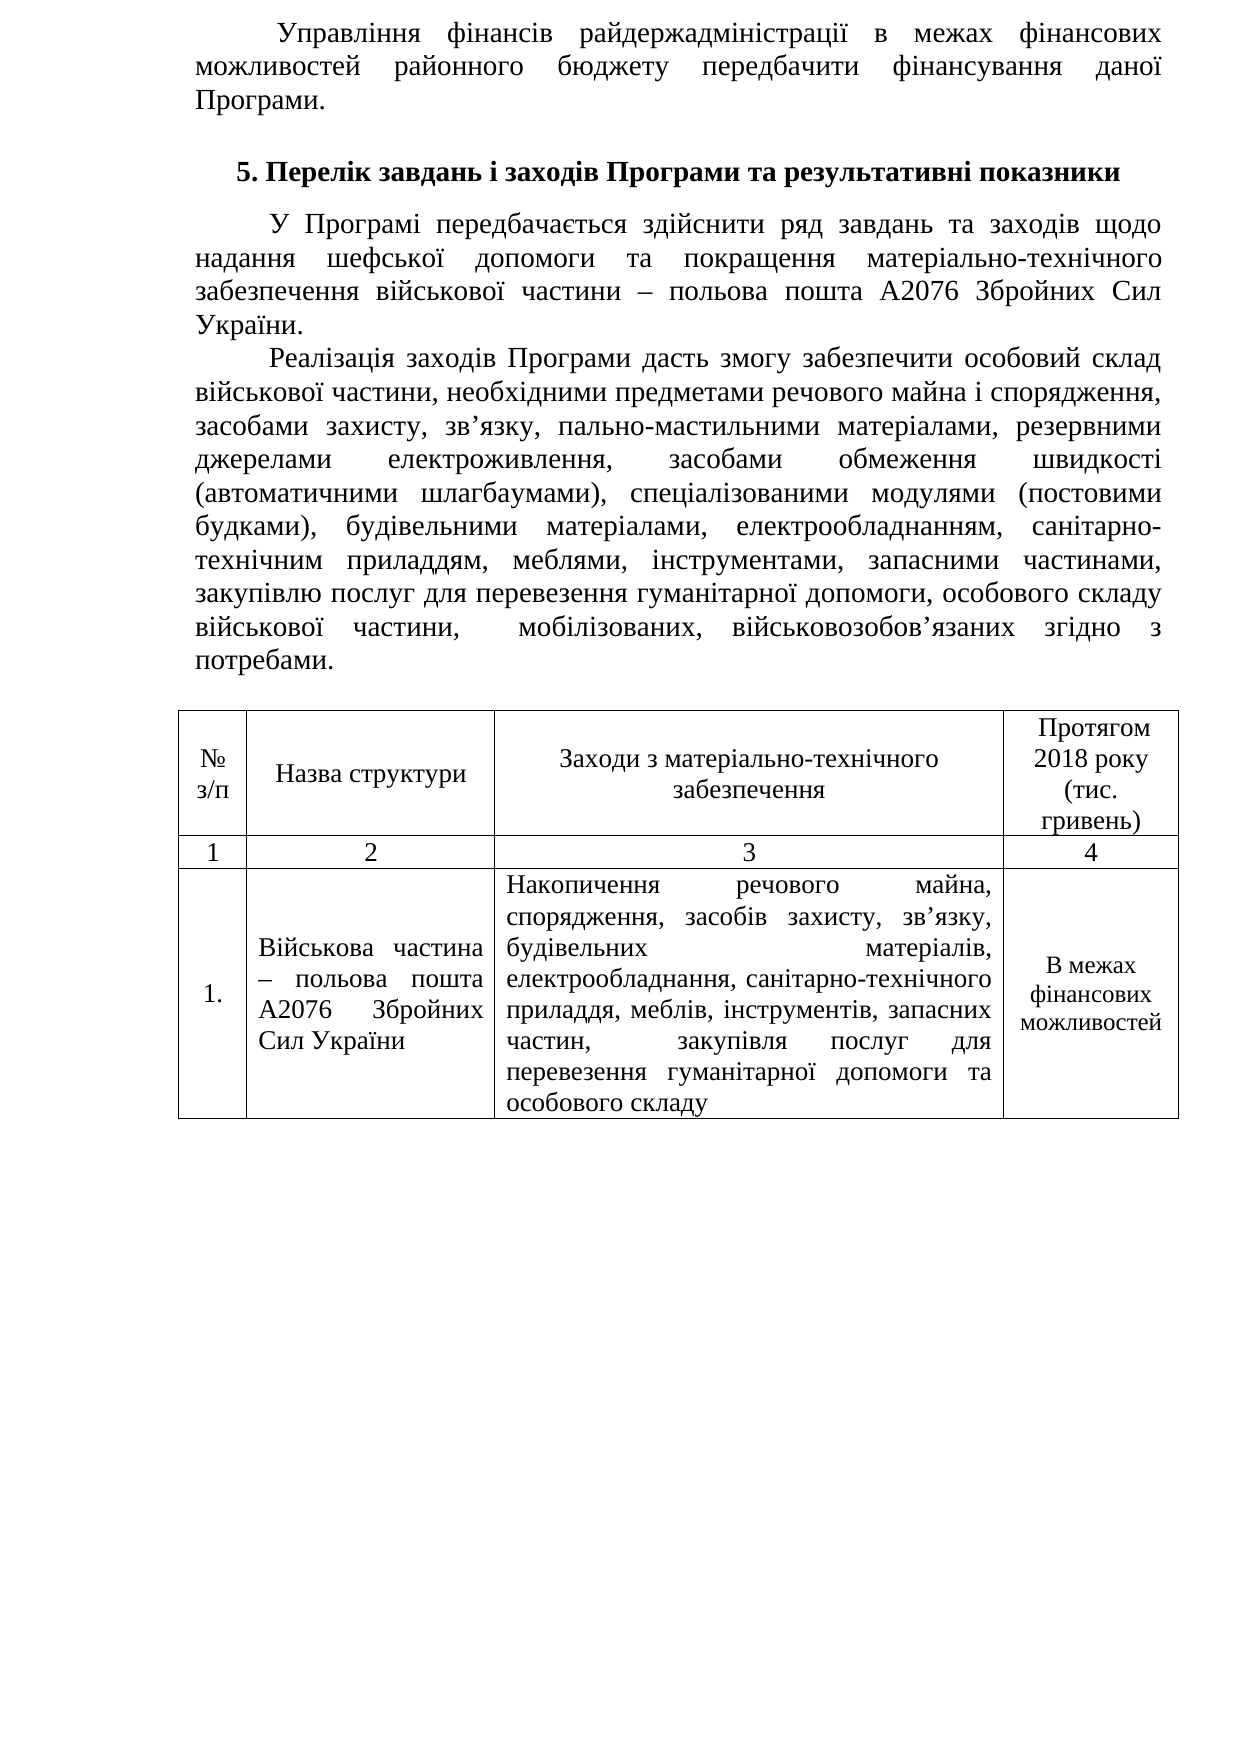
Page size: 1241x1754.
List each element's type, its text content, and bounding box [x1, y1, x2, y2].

table_cell Накопичення речового майна, спорядження, засобів захисту, зв’язку, будівельних матеріалів, електрообладнання, санітарно-технічного приладдя, меблів, інструментів, запасних частин, закупівля послуг для перевезення гуманітарної допомоги та особового складу [495, 869, 1003, 1118]
table_header Протягом 2018 року (тис. гривень) [1004, 711, 1178, 835]
table_cell 2 [247, 836, 494, 867]
table_cell В межах фінансових можливостей [1004, 869, 1178, 1118]
table_header Заходи з матеріально-технічного забезпечення [495, 711, 1003, 835]
text У Програмі передбачається здійснити ряд завдань та заходів щодо надання шефської допомоги та покращення матеріально-технічного забезпечення військової частини – польова пошта А2076 Збройних Сил України. [195, 206, 1163, 341]
table_cell 1. [179, 869, 246, 1118]
table_cell 1 [179, 836, 246, 867]
text Реалізація заходів Програми дасть змогу забезпечити особовий склад військової частини, необхідними предметами речового майна і спорядження, засобами захисту, зв’язку, пально-мастильними матеріалами, резервними джерелами електроживлення, засобами обмеження швидкості (автоматичними шлагбаумами), спеціалізованими модулями (постовими будками), будівельними матеріалами, електрообладнанням, санітарно-технічним приладдям, меблями, інструментами, запасними частинами, закупівлю послуг для перевезення гуманітарної допомоги, особового складу військової частини, мобілізованих, військовозобов’язаних згідно з потребами. [195, 341, 1162, 676]
text 5. Перелік завдань і заходів Програми та результативні показники [195, 154, 1162, 187]
text Управління фінансів райдержадміністрації в межах фінансових можливостей районного бюджету передбачити фінансування даної Програми. [195, 15, 1162, 115]
table_cell 4 [1004, 836, 1178, 867]
table_header Назва структури [247, 711, 494, 835]
table_header № з/п [179, 711, 246, 835]
table_cell Військова частина – польова пошта А2076 Збройних Сил України [247, 869, 494, 1118]
table_cell 3 [495, 836, 1003, 867]
